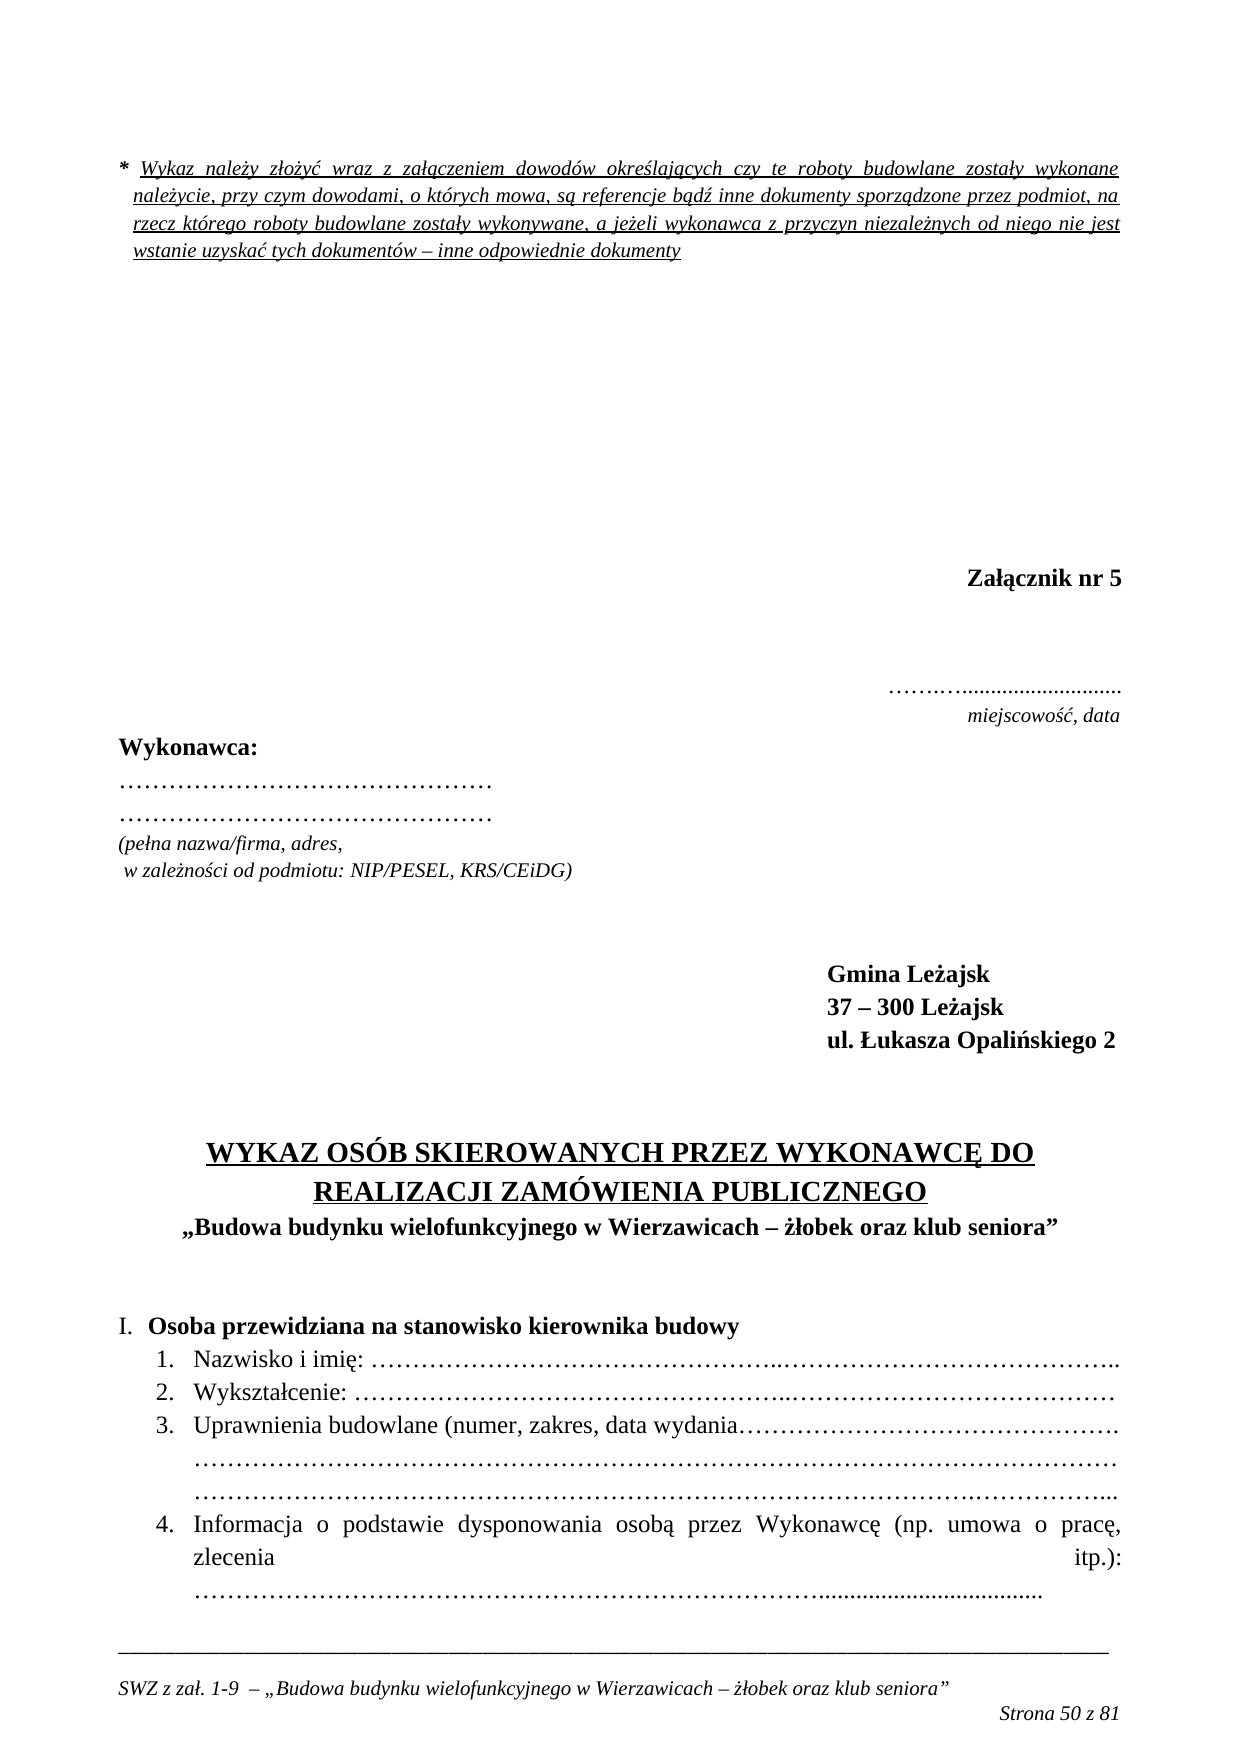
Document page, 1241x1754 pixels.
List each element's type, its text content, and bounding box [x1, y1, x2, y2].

text …………………………………………………………………………………………………………………………………………………………………………………….……………... [193, 1443, 1122, 1505]
list Wykształcenie: ……………………………………………..………………………………… [156, 1377, 1122, 1406]
text ul. Łukasza Opalińskiego 2 [827, 1025, 1122, 1054]
text 37 – 300 Leżajsk [827, 992, 1122, 1021]
text ……………………………………………………………………………… [118, 765, 502, 827]
text WYKAZ OSÓB SKIEROWANYCH PRZEZ WYKONAWCĘ DO REALIZACJI ZAMÓWIENIA PUBLICZNEGO [118, 1135, 1122, 1207]
text Gmina Leżajsk [827, 959, 1122, 988]
text …….…............................ [118, 672, 1122, 699]
list Osoba przewidziana na stanowisko kierownika budowy [133, 1311, 1122, 1340]
text „Budowa budynku wielofunkcyjnego w Wierzawicach – żłobek oraz klub seniora” [118, 1212, 1122, 1241]
text (pełna nazwa/firma, adres, [118, 831, 1122, 855]
list Uprawnienia budowlane (numer, zakres, data wydania………………………………………. [156, 1410, 1122, 1439]
text Wykonawca: [118, 732, 1122, 761]
text w zależności od podmiotu: NIP/PESEL, KRS/CEiDG) [118, 858, 1122, 882]
text Załącznik nr 5 [118, 563, 1122, 592]
list Nazwisko i imię: …………………………………………..………………………………….. [156, 1344, 1122, 1373]
text miejscowość, data [118, 703, 1122, 727]
text * Wykaz należy złożyć wraz z załączeniem dowodów określających czy te roboty budowlane zostały wykonane należycie, przy czym dowodami, o których mowa, są referencje bądź inne dokumenty sporządzone przez podmiot, na rzecz którego roboty budowlane zostały wykonywane, a jeżeli wykonawca z przyczyn niezależnych od niego nie jest wstanie uzyskać tych dokumentów – inne odpowiednie dokumenty [118, 156, 1122, 262]
